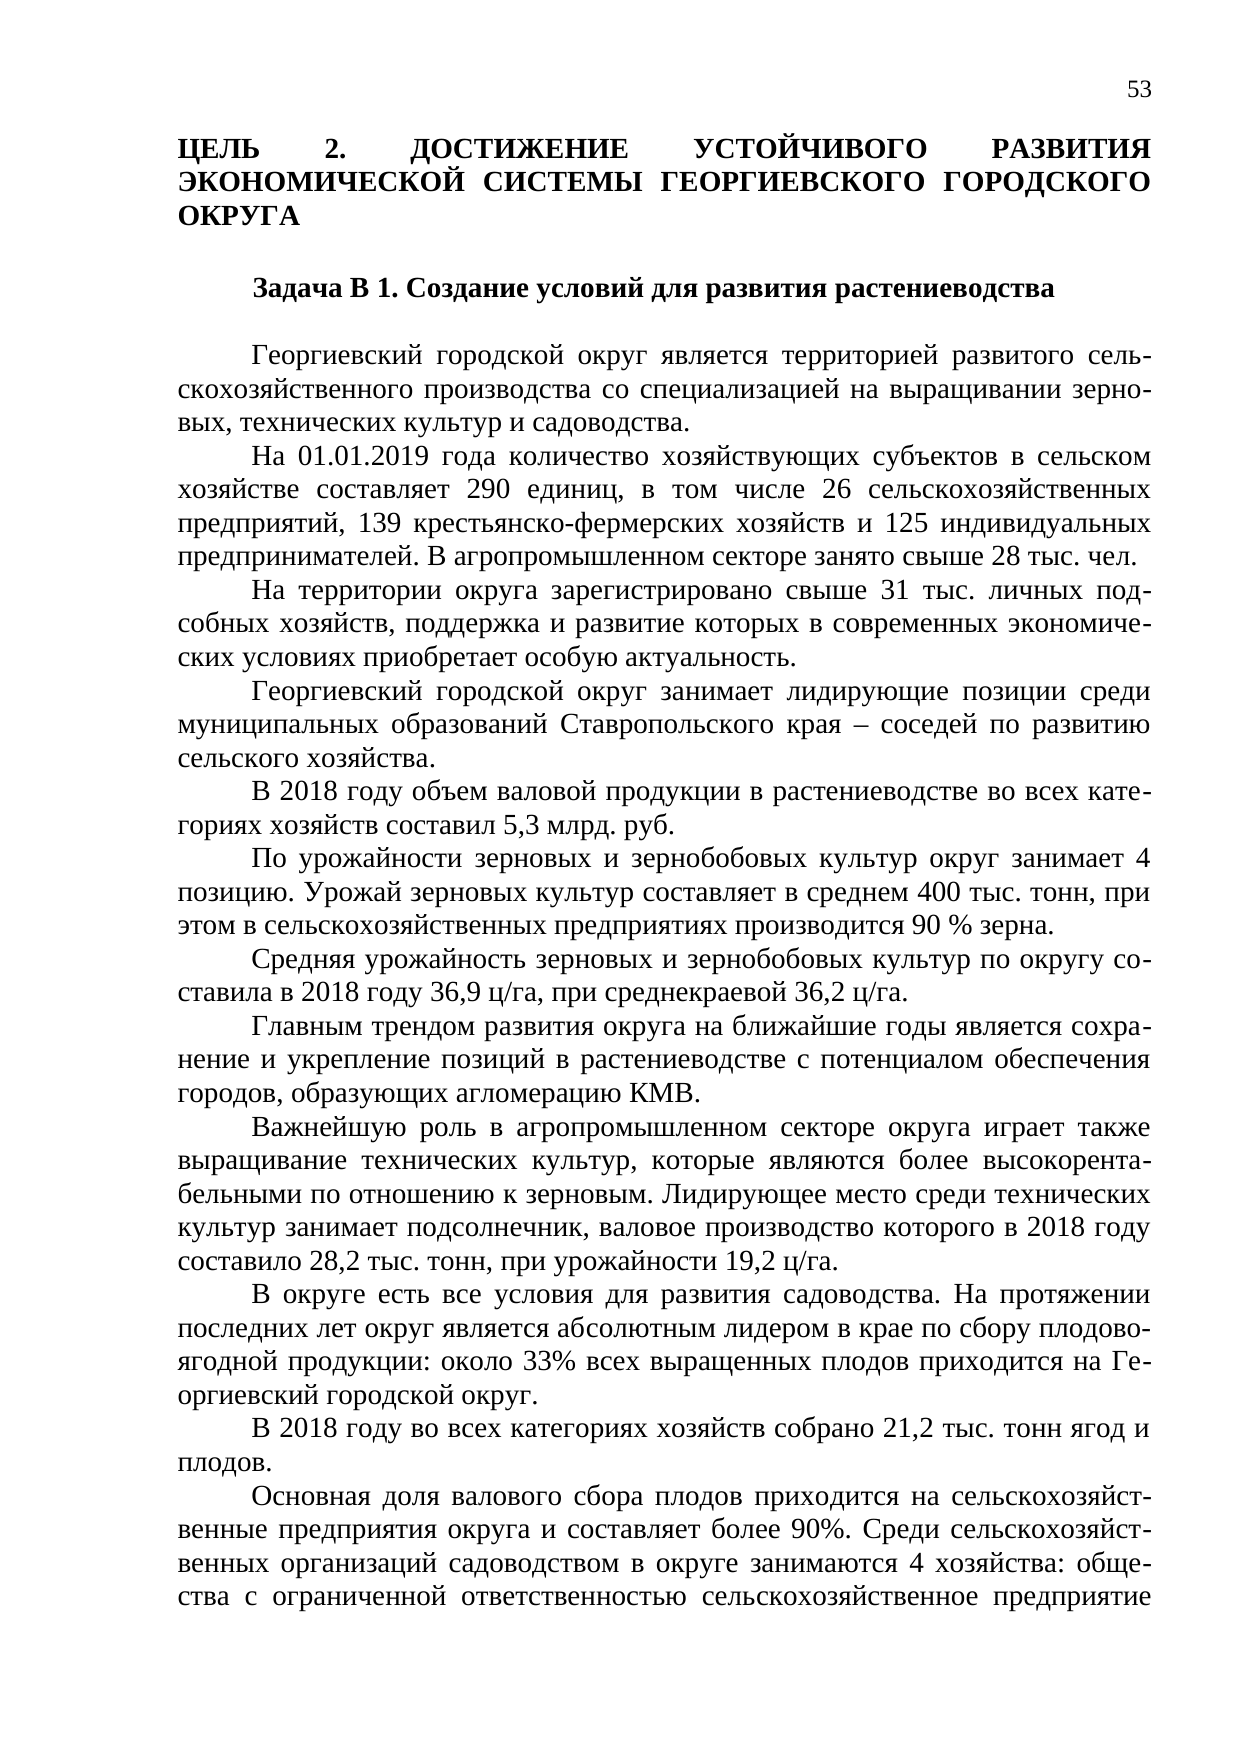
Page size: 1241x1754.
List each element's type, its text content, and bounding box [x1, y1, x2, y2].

text Георгиевский городской округ занимает лидирующие позиции среди муниципальных образований Ставропольского края – соседей по развитию сельского хозяйства. [177, 673, 1152, 773]
text Средняя урожайность зерновых и зернобобовых культур по округу составила в 2018 году 36,9 ц/га, при среднекраевой 36,2 ц/га. [177, 941, 1152, 1008]
text В 2018 году во всех категориях хозяйств собрано 21,2 тыс. тонн ягод и плодов. [177, 1411, 1152, 1478]
list ЦЕЛЬ 2. ДОСТИЖЕНИЕ УСТОЙЧИВОГО РАЗВИТИЯ ЭКОНОМИЧЕСКОЙ СИСТЕМЫ ГЕОРГИЕВСКОГО ГОРОДСКОГО ОКРУГА [177, 131, 1152, 232]
text В округе есть все условия для развития садоводства. На протяжении последних лет округ является абсолютным лидером в крае по сбору плодово-ягодной продукции: около 33% всех выращенных плодов приходится на Георгиевский городской округ. [177, 1276, 1152, 1411]
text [177, 1478, 1152, 1612]
text Задача В 1. Создание условий для развития растениеводства [177, 270, 1152, 304]
text По урожайности зерновых и зернобобовых культур округ занимает 4 позицию. Урожай зерновых культур составляет в среднем 400 тыс. тонн, при этом в сельскохозяйственных предприятиях производится 90 % зерна. [177, 840, 1152, 941]
text В 2018 году объем валовой продукции в растениеводстве во всех категориях хозяйств составил 5,3 млрд. руб. [177, 773, 1152, 840]
text Важнейшую роль в агропромышленном секторе округа играет также выращивание технических культур, которые являются более высокорентабельными по отношению к зерновым. Лидирующее место среди технических культур занимает подсолнечник, валовое производство которого в 2018 году составило 28,2 тыс. тонн, при урожайности 19,2 ц/га. [177, 1109, 1152, 1276]
text На территории округа зарегистрировано свыше 31 тыс. личных подсобных хозяйств, поддержка и развитие которых в современных экономических условиях приобретает особую актуальность. [177, 572, 1152, 673]
text Главным трендом развития округа на ближайшие годы является сохранение и укрепление позиций в растениеводстве с потенциалом обеспечения городов, образующих агломерацию КМВ. [177, 1008, 1152, 1109]
text Георгиевский городской округ является территорией развитого сельскохозяйственного производства со специализацией на выращивании зерновых, технических культур и садоводства. [177, 337, 1152, 438]
text На 01.01.2019 года количество хозяйствующих субъектов в сельском хозяйстве составляет 290 единиц, в том числе 26 сельскохозяйственных предприятий, 139 крестьянско-фермерских хозяйств и 125 индивидуальных предпринимателей. В агропромышленном секторе занято свыше 28 тыс. чел. [177, 438, 1152, 572]
